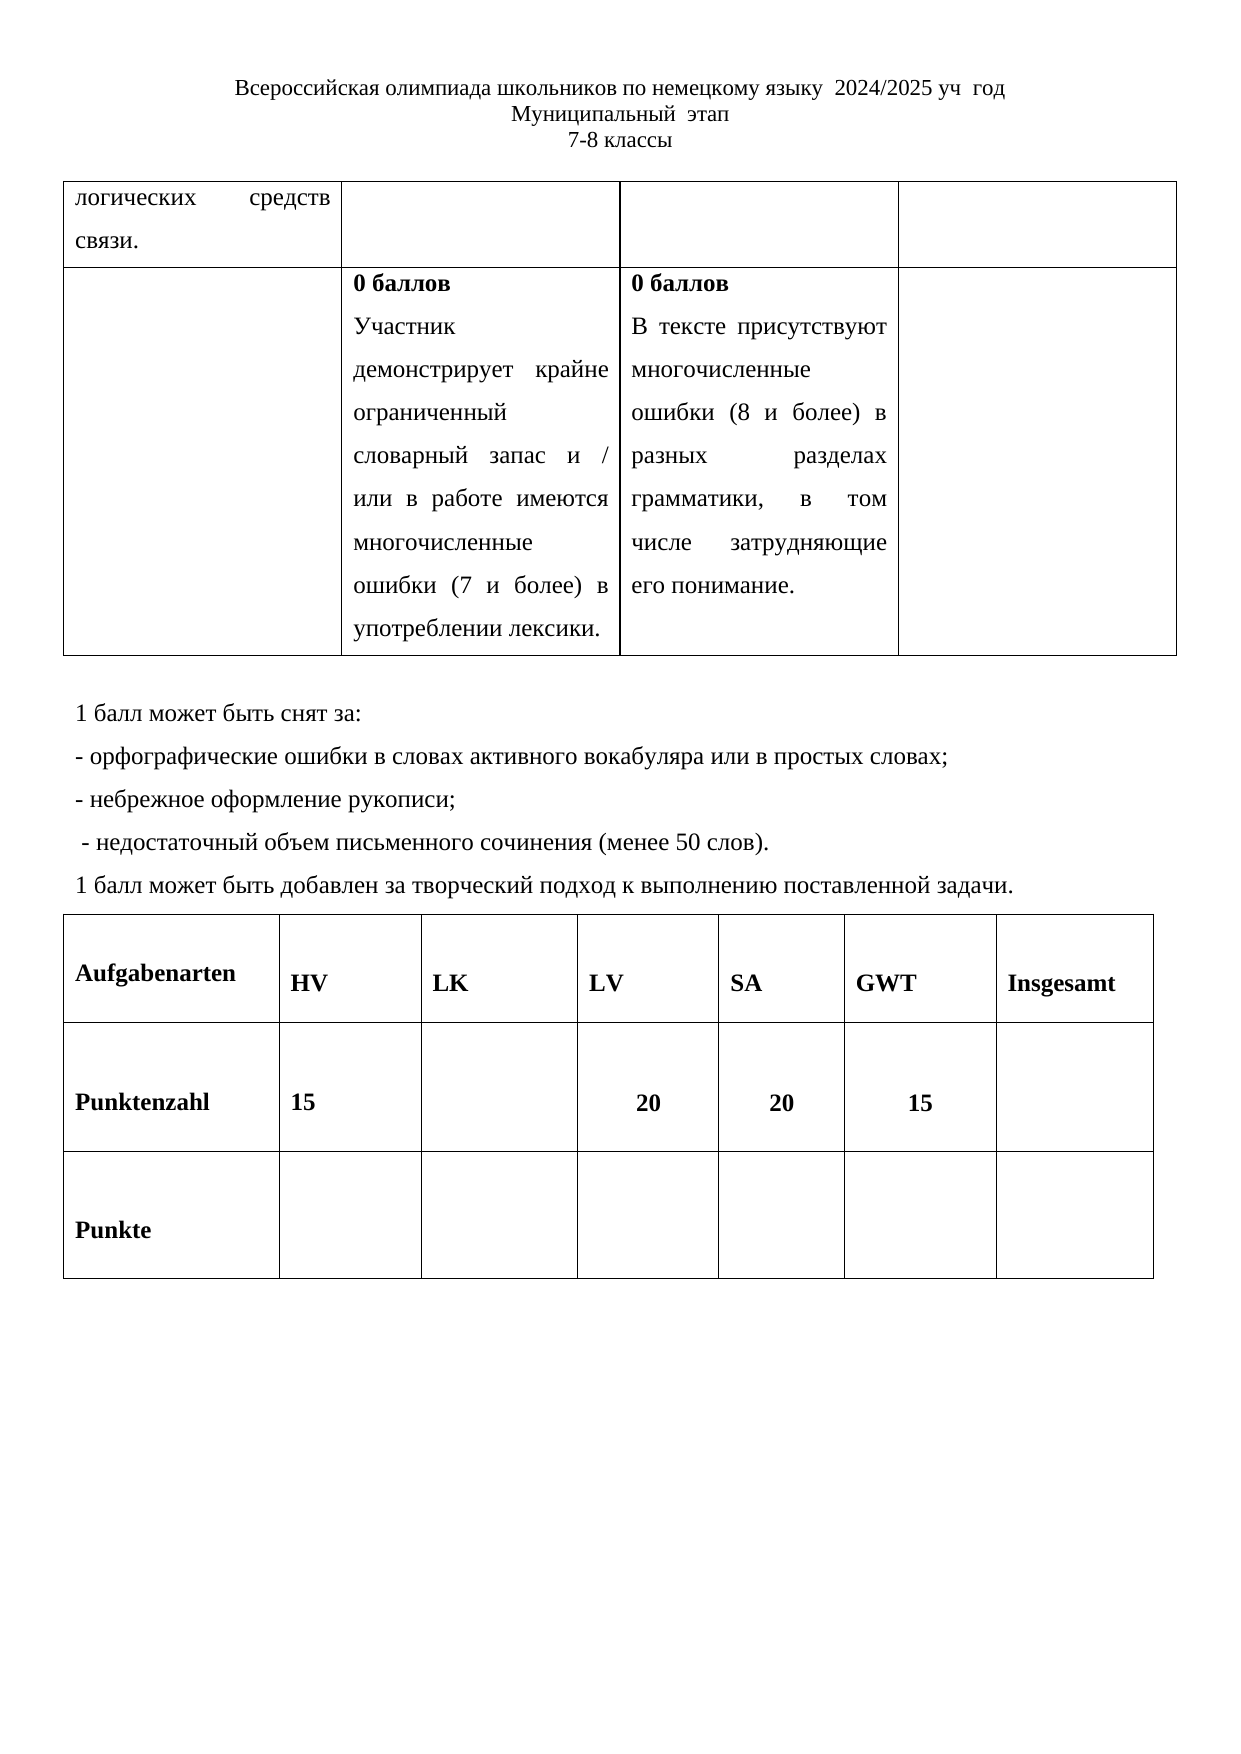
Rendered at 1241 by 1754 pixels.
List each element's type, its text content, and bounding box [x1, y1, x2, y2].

table_cell 15 [280, 1023, 421, 1151]
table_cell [342, 182, 619, 267]
table_cell 0 баллов Участник демонстрирует крайне ограниченный словарный запас и / или в работе имеются многочисленные ошибки (7 и более) в употреблении лексики. [342, 268, 619, 655]
table_cell 20 [578, 1023, 718, 1151]
table_header Insgesamt [997, 915, 1153, 1022]
table_cell Punkte [64, 1152, 279, 1278]
text - недостаточный объем письменного сочинения (менее 50 слов). [75, 827, 1165, 856]
table_cell [719, 1152, 844, 1278]
table_header LV [578, 915, 718, 1022]
table_cell [422, 1152, 577, 1278]
table_header SA [719, 915, 844, 1022]
table_cell 20 [719, 1023, 844, 1151]
table_header LK [422, 915, 577, 1022]
table_header Aufgabenarten [64, 915, 279, 1022]
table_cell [64, 182, 341, 267]
table_cell [899, 268, 1176, 655]
table_cell [280, 1152, 421, 1278]
text 1 балл может быть снят за: [75, 698, 1165, 727]
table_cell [621, 182, 898, 267]
table_cell 15 [845, 1023, 996, 1151]
text - небрежное оформление рукописи; [75, 784, 1165, 813]
table_cell [845, 1152, 996, 1278]
table_cell [64, 268, 341, 655]
table_header HV [280, 915, 421, 1022]
table_cell [578, 1152, 718, 1278]
table_cell [997, 1152, 1153, 1278]
table_cell Punktenzahl [64, 1023, 279, 1151]
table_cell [899, 182, 1176, 267]
table_cell [422, 1023, 577, 1151]
table_cell 0 баллов В тексте присутствуют многочисленные ошибки (8 и более) в разных разделах грамматики, в том числе затрудняющие его понимание. [621, 268, 898, 655]
text 1 балл может быть добавлен за творческий подход к выполнению поставленной задачи. [75, 870, 1165, 899]
table_header GWT [845, 915, 996, 1022]
text - орфографические ошибки в словах активного вокабуляра или в простых словах; [75, 741, 1165, 770]
table_cell [997, 1023, 1153, 1151]
